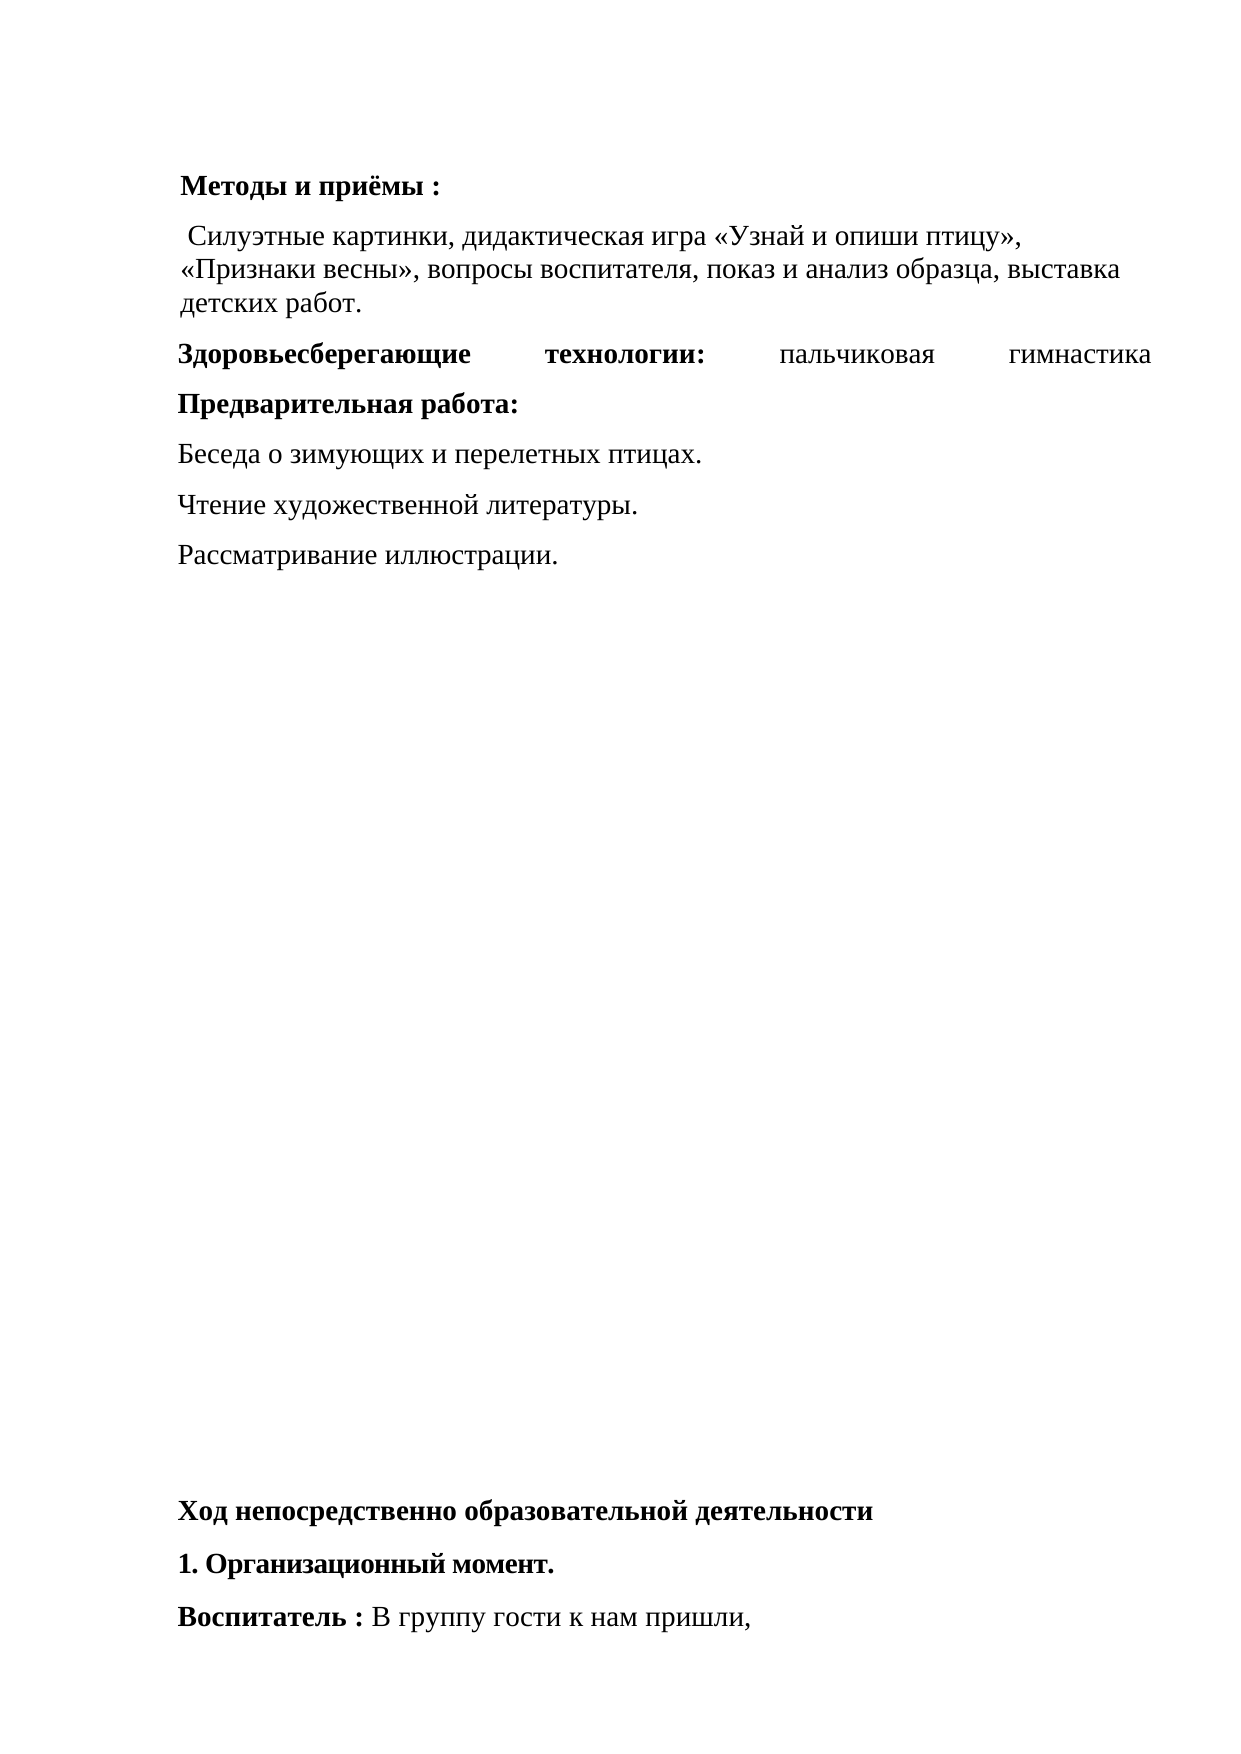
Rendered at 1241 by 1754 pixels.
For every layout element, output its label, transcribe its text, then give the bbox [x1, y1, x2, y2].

text Здоровьесберегающие технологии: пальчиковая гимнастика Предварительная работа: [177, 336, 1152, 420]
text Рассматривание иллюстрации. [177, 537, 1152, 571]
text Чтение художественной литературы. [177, 487, 1152, 520]
text Методы и приёмы : [180, 168, 1152, 202]
text Воспитатель : В группу гости к нам пришли, [177, 1599, 1152, 1632]
text Беседа о зимующих и перелетных птицах. [177, 437, 1152, 470]
text Силуэтные картинки, дидактическая игра «Узнай и опиши птицу», «Признаки весны», вопросы воспитателя, показ и анализ образца, выставка детских работ. [180, 219, 1152, 319]
text 1. Организационный момент. [177, 1546, 1152, 1579]
text Ход непосредственно образовательной деятельности [177, 1493, 1152, 1527]
